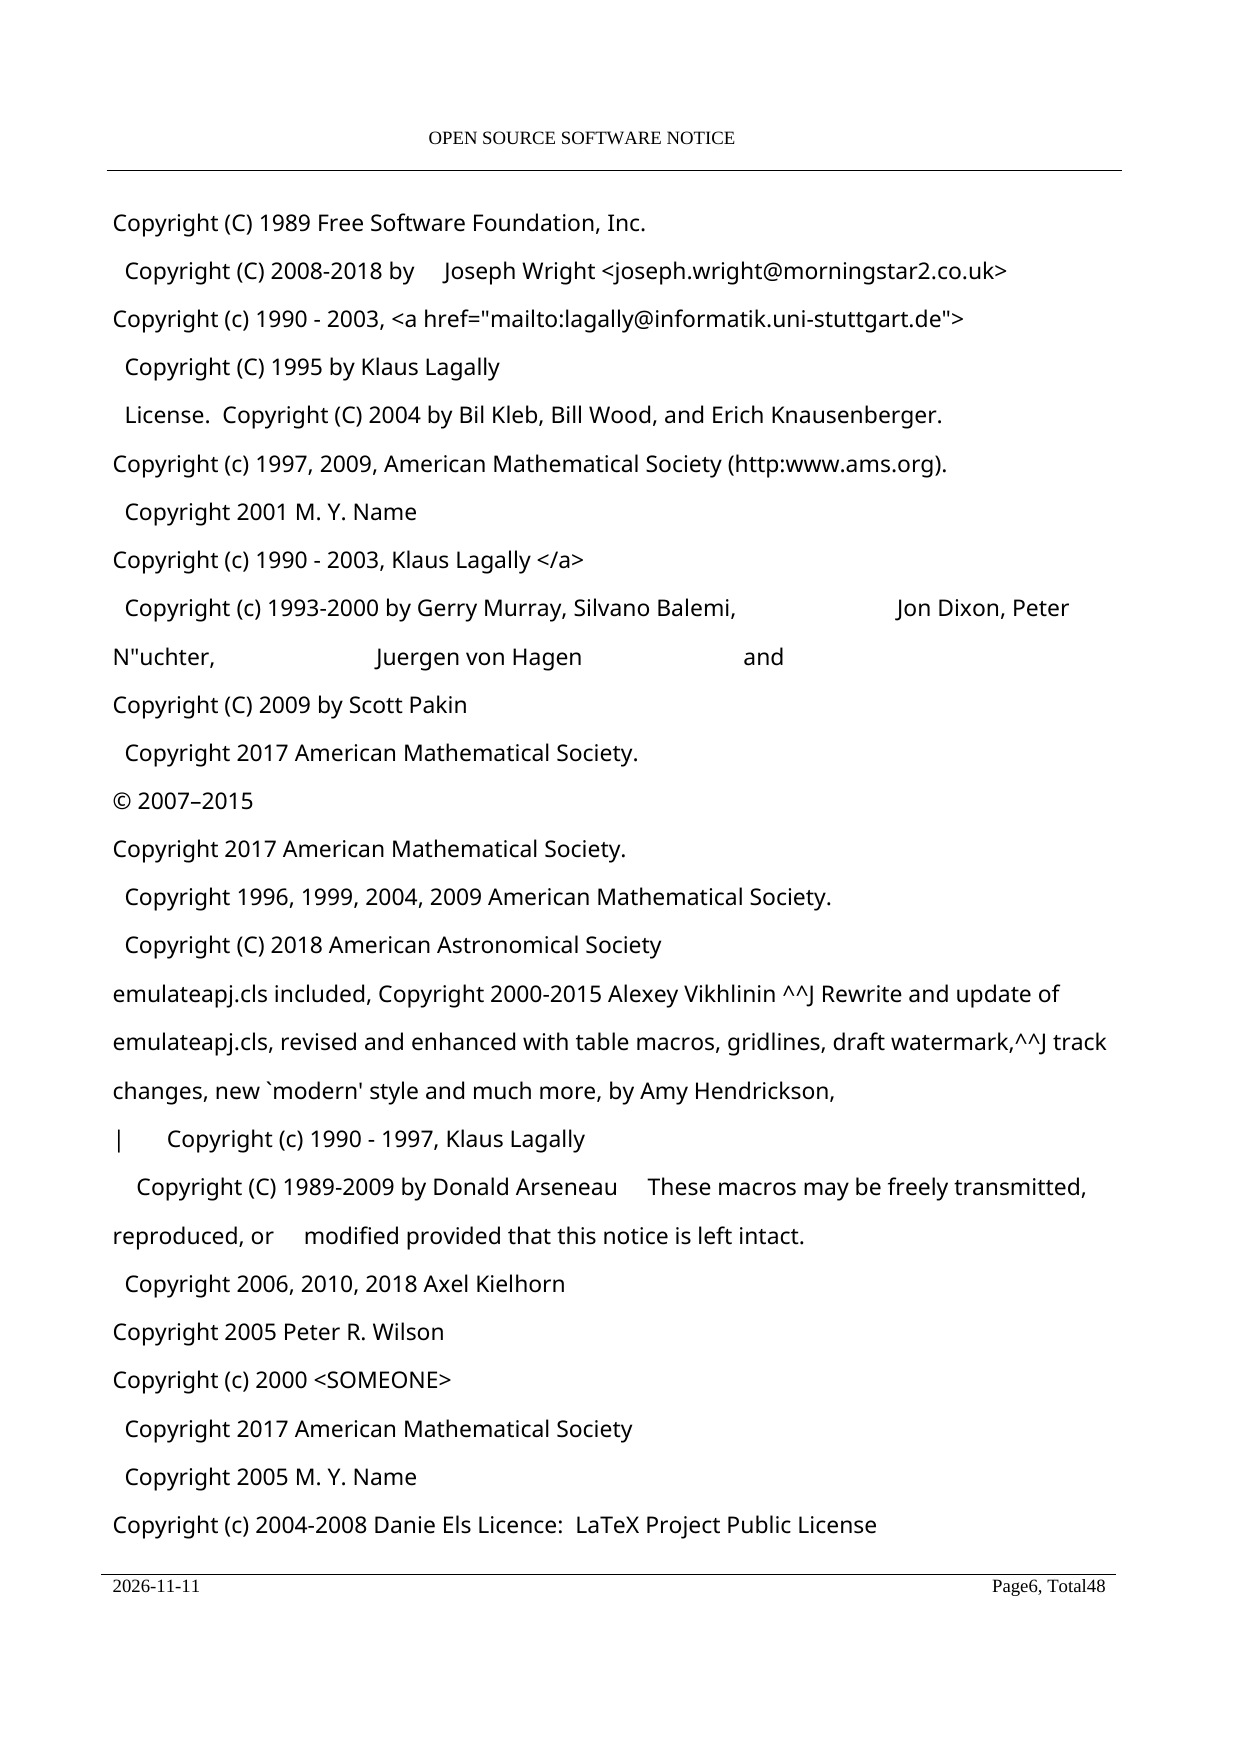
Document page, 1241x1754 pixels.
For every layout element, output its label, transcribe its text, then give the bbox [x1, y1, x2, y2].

text Copyright (C) 1989-2009 by Donald Arseneau These macros may be freely transmitted, reproduced, or modified provided that this notice is left intact. [112, 1171, 1128, 1252]
text Copyright (C) 2009 by Scott Pakin [112, 688, 1128, 721]
text Copyright (C) 1989 Free Software Foundation, Inc. [112, 206, 1128, 239]
text Copyright (c) 2004-2008 Danie Els Licence: LaTeX Project Public License [112, 1508, 1128, 1541]
text Copyright 2017 American Mathematical Society [112, 1412, 1128, 1444]
text Copyright (c) 1990 - 2003, Klaus Lagally </a> [112, 543, 1128, 576]
text Copyright (C) 2018 American Astronomical Society [112, 929, 1128, 961]
text © 2007–2015 [112, 784, 1128, 817]
text Copyright 2005 Peter R. Wilson [112, 1316, 1128, 1348]
text Copyright (c) 1997, 2009, American Mathematical Society (http:www.ams.org). [112, 447, 1128, 479]
text Copyright (C) 1995 by Klaus Lagally [112, 351, 1128, 383]
text License. Copyright (C) 2004 by Bil Kleb, Bill Wood, and Erich Knausenberger. [112, 399, 1128, 431]
text Copyright 2017 American Mathematical Society. [112, 736, 1128, 769]
text Copyright (c) 2000 <SOMEONE> [112, 1364, 1128, 1396]
text Copyright (c) 1990 - 2003, <a href="mailto:lagally@informatik.uni-stuttgart.de"> [112, 303, 1128, 335]
text Copyright 2001 M. Y. Name [112, 495, 1128, 528]
text emulateapj.cls included, Copyright 2000-2015 Alexey Vikhlinin ^^J Rewrite and update of emulateapj.cls, revised and enhanced with table macros, gridlines, draft watermark,^^J track changes, new `modern' style and much more, by Amy Hendrickson, [112, 977, 1128, 1107]
text Copyright 2017 American Mathematical Society. [112, 833, 1128, 865]
text Copyright 2006, 2010, 2018 Axel Kielhorn [112, 1268, 1128, 1300]
text | Copyright (c) 1990 - 1997, Klaus Lagally [112, 1123, 1128, 1155]
text Copyright (c) 1993-2000 by Gerry Murray, Silvano Balemi, Jon Dixon, Peter N"uchter, Juergen von Hagen and [112, 591, 1128, 673]
text Copyright 2005 M. Y. Name [112, 1460, 1128, 1493]
text Copyright 1996, 1999, 2004, 2009 American Mathematical Society. [112, 881, 1128, 913]
text Copyright (C) 2008-2018 by Joseph Wright <joseph.wright@morningstar2.co.uk> [112, 254, 1128, 287]
